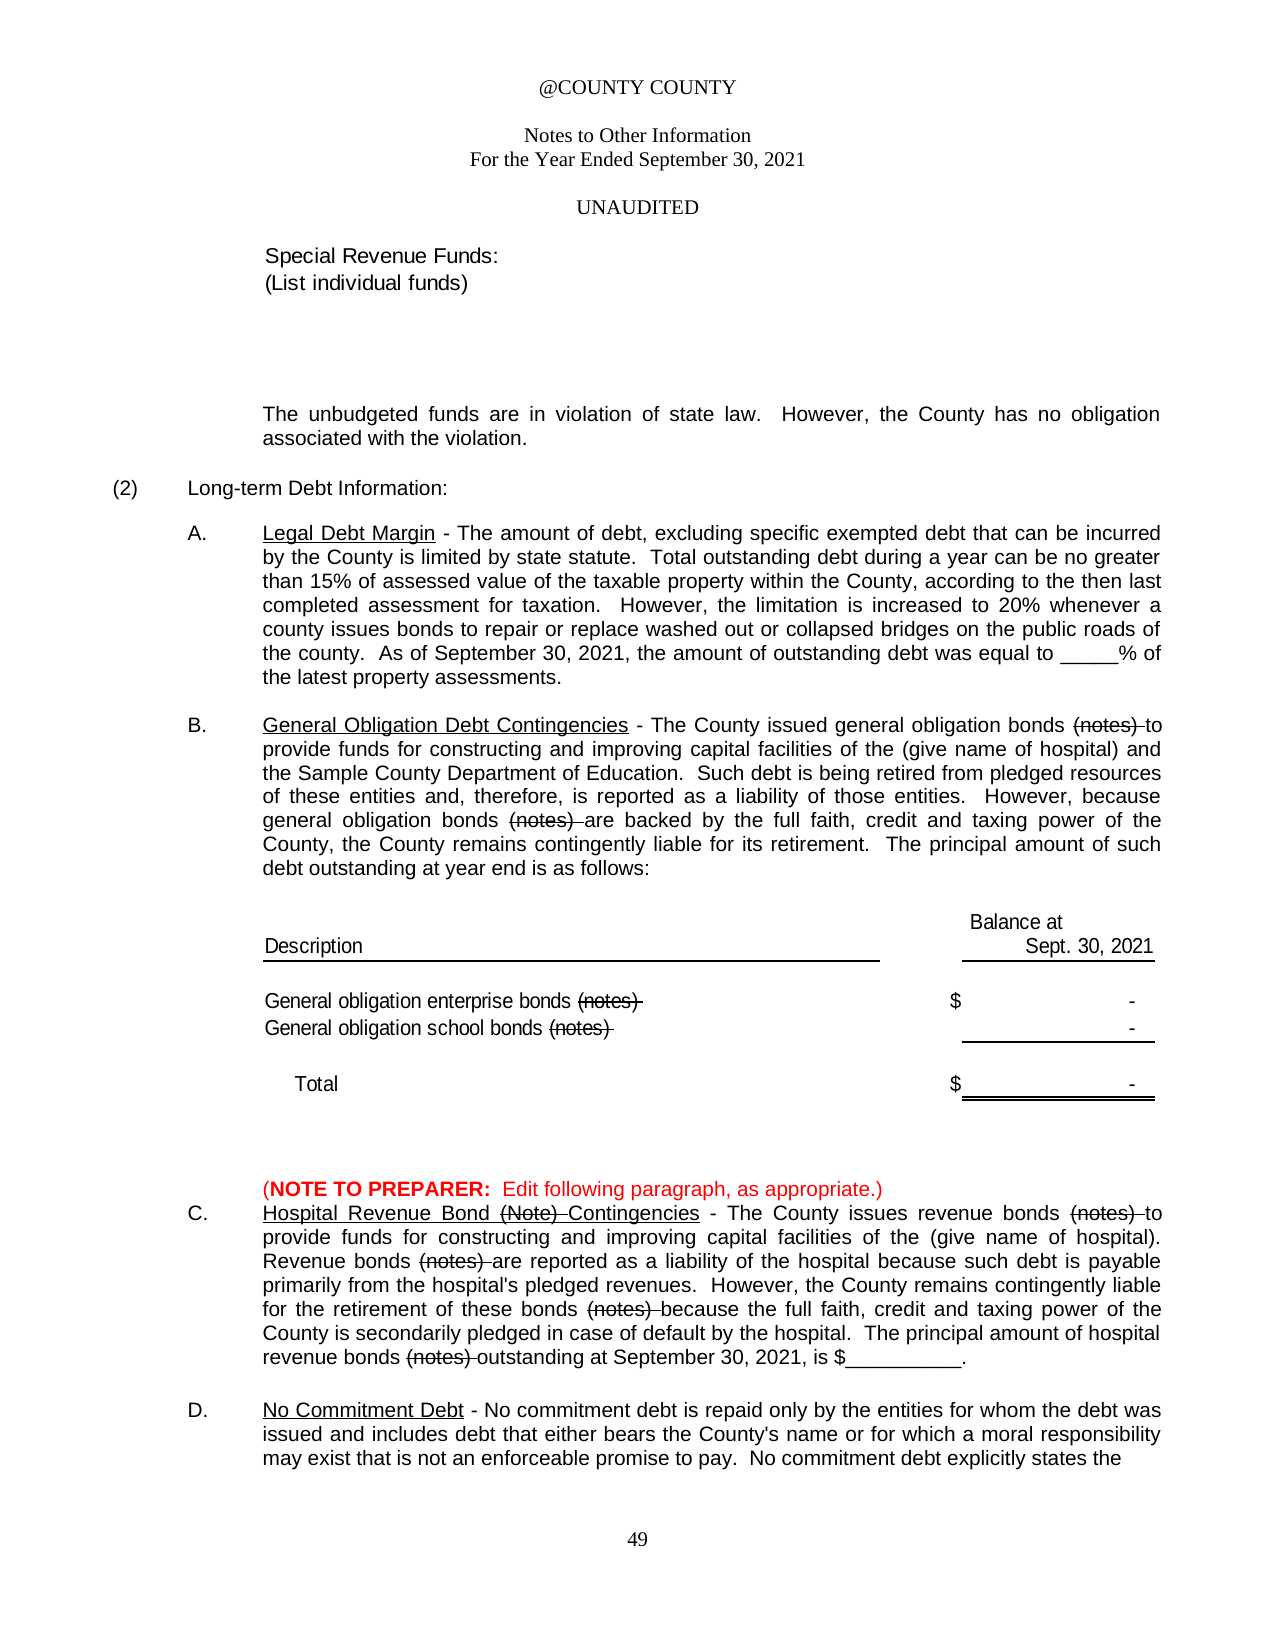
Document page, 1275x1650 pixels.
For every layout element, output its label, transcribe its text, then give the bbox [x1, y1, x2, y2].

list Hospital Revenue Bond (Note) Contingencies - The County issues revenue bonds (notes) to provide funds for constructing and improving capital facilities of the (give name of hospital). Revenue bonds (notes) are reported as a liability of the hospital because such debt is payable primarily from the hospital's pledged revenues. However, the County remains contingently liable for the retirement of these bonds (notes) because the full faith, credit and taxing power of the County is secondarily pledged in case of default by the hospital. The principal amount of hospital revenue bonds (notes) outstanding at September 30, 2021, is $__________. [187, 1201, 1162, 1369]
list Long-term Debt Information: [112, 476, 1162, 500]
list General Obligation Debt Contingencies - The County issued general obligation bonds (notes) to provide funds for constructing and improving capital facilities of the (give name of hospital) and the Sample County Department of Education. Such debt is being retired from pledged resources of these entities and, therefore, is reported as a liability of those entities. However, because general obligation bonds (notes) are backed by the full faith, credit and taxing power of the County, the County remains contingently liable for its retirement. The principal amount of such debt outstanding at year end is as follows: [187, 712, 1162, 880]
list Legal Debt Margin - The amount of debt, excluding specific exempted debt that can be incurred by the County is limited by state statute. Total outstanding debt during a year can be no greater than 15% of assessed value of the taxable property within the County, according to the then last completed assessment for taxation. However, the limitation is increased to 20% whenever a county issues bonds to repair or replace washed out or collapsed bridges on the public roads of the county. As of September 30, 2021, the amount of outstanding debt was equal to _____% of the latest property assessments. [187, 521, 1162, 688]
text The unbudgeted funds are in violation of state law. However, the County has no obligation associated with the violation. [262, 402, 1162, 449]
list No Commitment Debt - No commitment debt is repaid only by the entities for whom the debt was issued and includes debt that either bears the County's name or for which a moral responsibility may exist that is not an enforceable promise to pay. No commitment debt explicitly states the [187, 1397, 1162, 1469]
text (NOTE TO PREPARER: Edit following paragraph, as appropriate.) [112, 1177, 1162, 1201]
